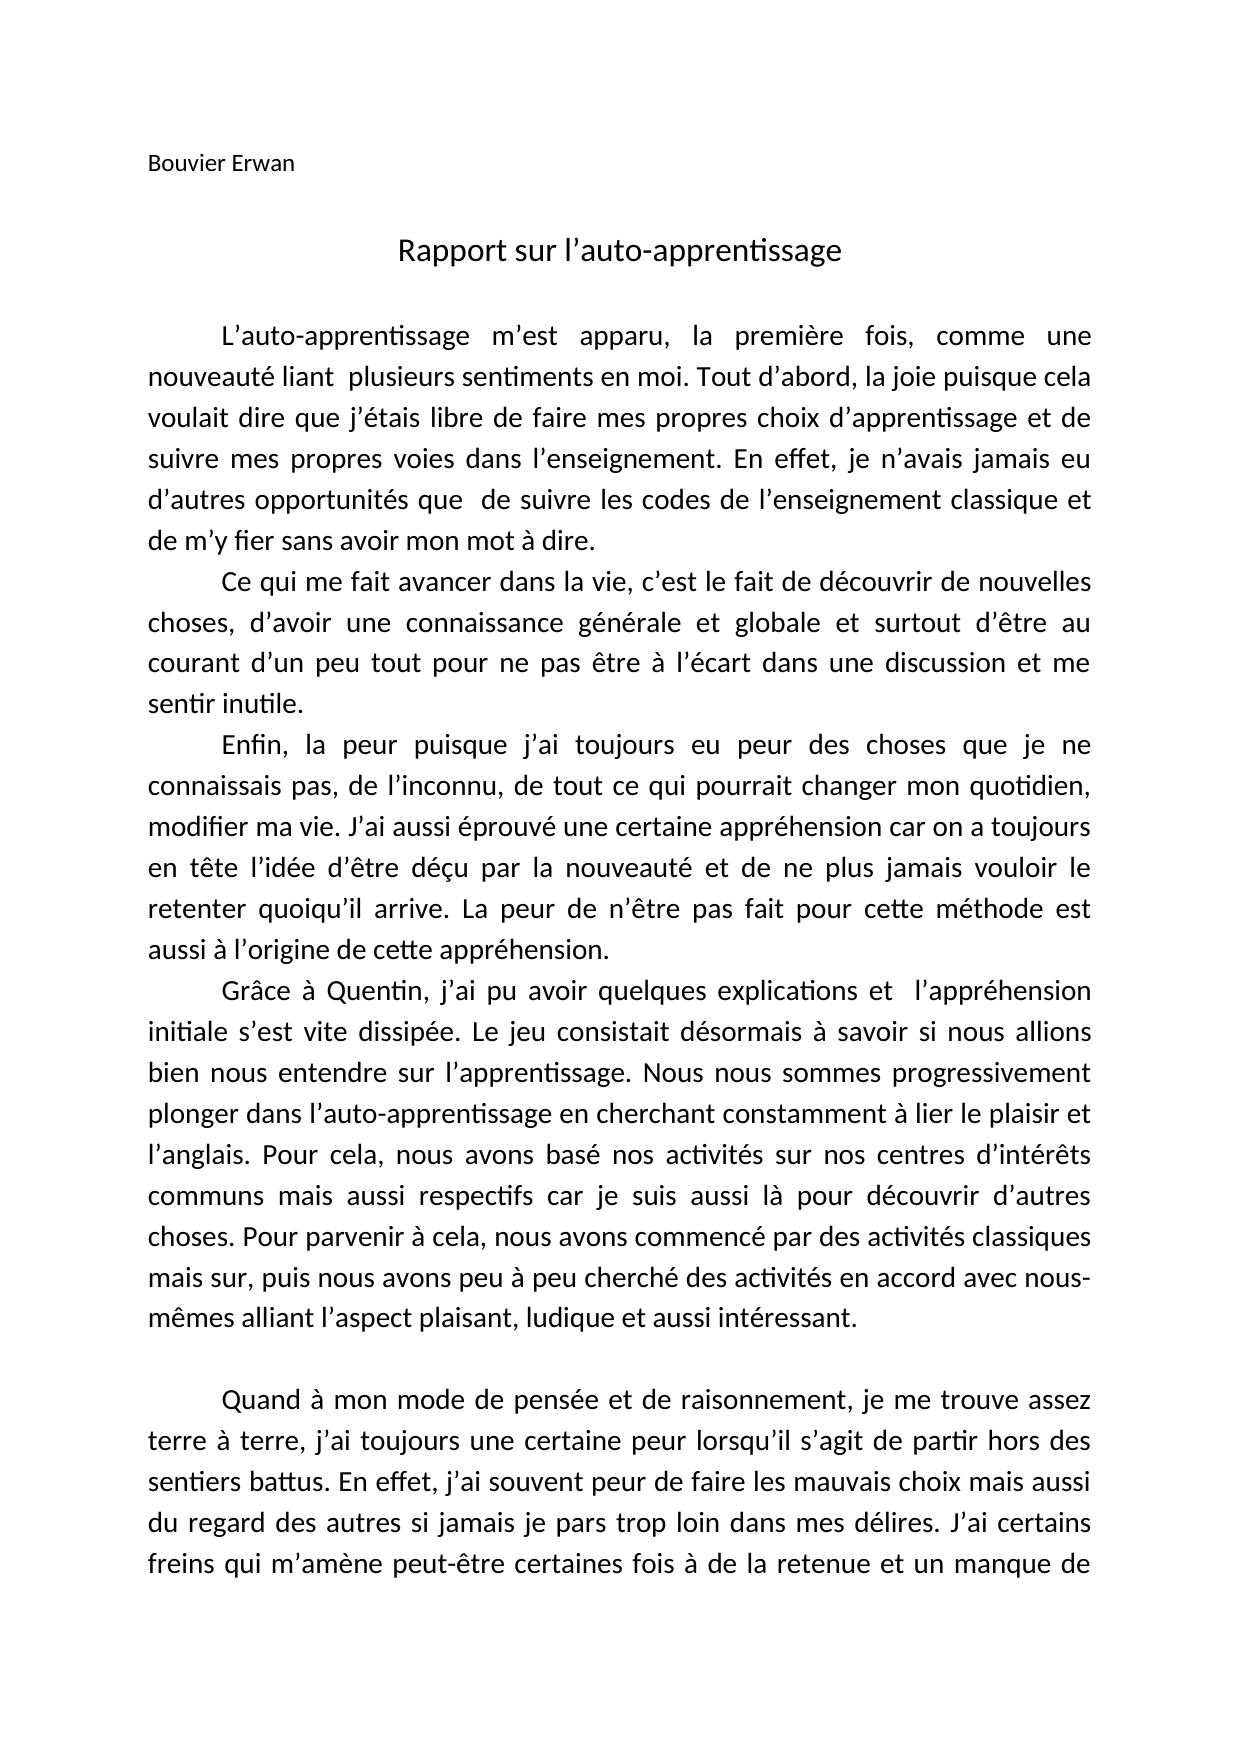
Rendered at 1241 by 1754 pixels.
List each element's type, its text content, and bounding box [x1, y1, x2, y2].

text Bouvier Erwan [148, 148, 1093, 178]
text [148, 1381, 1093, 1581]
text L’auto-apprentissage m’est apparu, la première fois, comme une nouveauté liant plusieurs sentiments en moi. Tout d’abord, la joie puisque cela voulait dire que j’étais libre de faire mes propres choix d’apprentissage et de suivre mes propres voies dans l’enseignement. En effet, je n’avais jamais eu d’autres opportunités que de suivre les codes de l’enseignement classique et de m’y fier sans avoir mon mot à dire. [148, 317, 1093, 557]
text Grâce à Quentin, j’ai pu avoir quelques explications et l’appréhension initiale s’est vite dissipée. Le jeu consistait désormais à savoir si nous allions bien nous entendre sur l’apprentissage. Nous nous sommes progressivement plonger dans l’auto-apprentissage en cherchant constamment à lier le plaisir et l’anglais. Pour cela, nous avons basé nos activités sur nos centres d’intérêts communs mais aussi respectifs car je suis aussi là pour découvrir d’autres choses. Pour parvenir à cela, nous avons commencé par des activités classiques mais sur, puis nous avons peu à peu cherché des activités en accord avec nous-mêmes alliant l’aspect plaisant, ludique et aussi intéressant. [148, 972, 1093, 1335]
text Enfin, la peur puisque j’ai toujours eu peur des choses que je ne connaissais pas, de l’inconnu, de tout ce qui pourrait changer mon quotidien, modifier ma vie. J’ai aussi éprouvé une certaine appréhension car on a toujours en tête l’idée d’être déçu par la nouveauté et de ne plus jamais vouloir le retenter quoiqu’il arrive. La peur de n’être pas fait pour cette méthode est aussi à l’origine de cette appréhension. [148, 726, 1093, 967]
text Ce qui me fait avancer dans la vie, c’est le fait de découvrir de nouvelles choses, d’avoir une connaissance générale et globale et surtout d’être au courant d’un peu tout pour ne pas être à l’écart dans une discussion et me sentir inutile. [148, 563, 1093, 721]
text Rapport sur l’auto-apprentissage [148, 229, 1093, 270]
